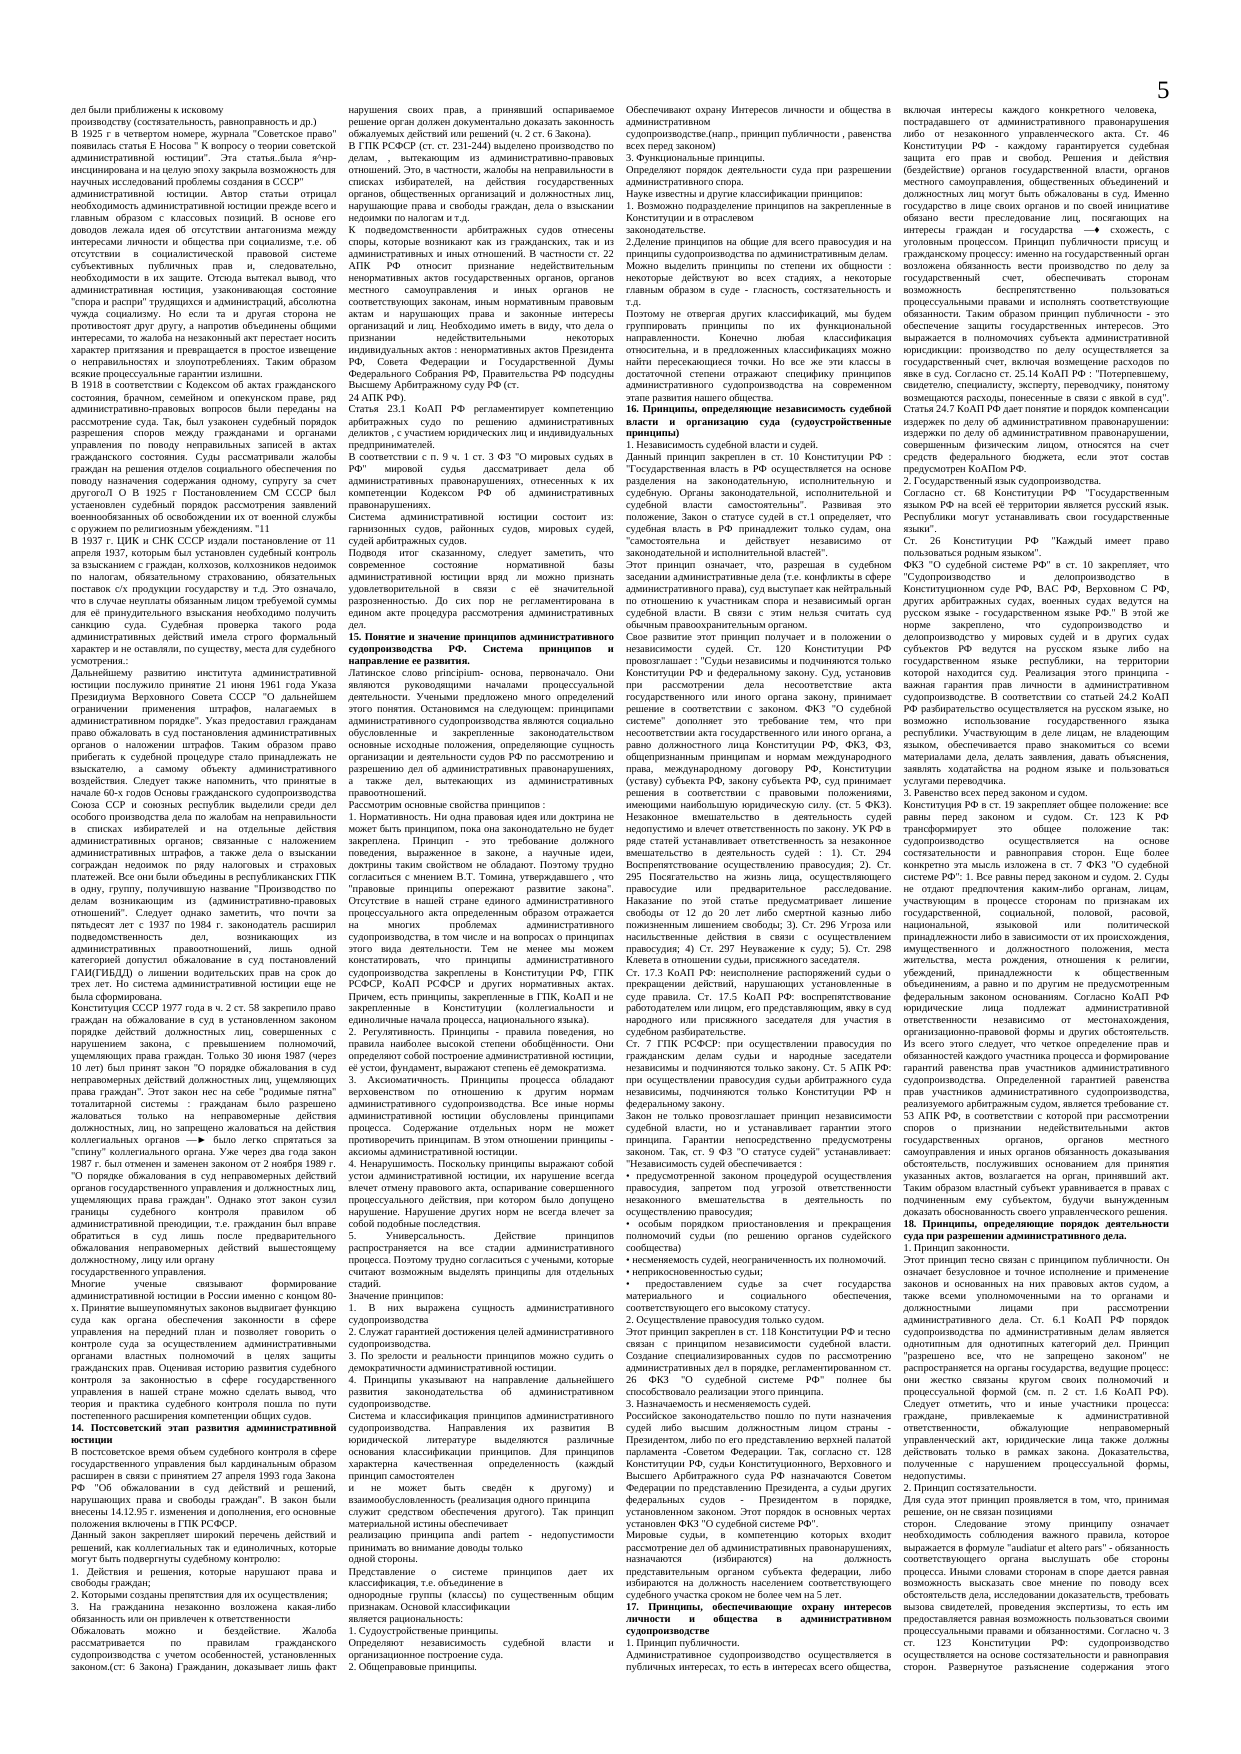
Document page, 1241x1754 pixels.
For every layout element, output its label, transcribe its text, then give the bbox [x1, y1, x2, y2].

text Мировые судьи, в компетенцию которых входит рассмотрение дел об административных правонарушениях, назначаются (избираются) на должность представительным органом субъекта федерации, либо избираются на должность населением соответствующего судебного участка сроком не более чем на 5 лет. [626, 1529, 892, 1601]
text Подводя итог сказанному, следует заметить, что современное состояние нормативной базы административной юстиции вряд ли можно признать удовлетворительной в связи с её значительной разрозненностью. До сих пор не регламентирована в едином акте процедура рассмотрения административных дел. [348, 547, 614, 631]
text Конституция СССР 1977 года в ч. 2 ст. 58 закрепило право граждан на обжалование в суд в установленном законом порядке действий должностных лиц, совершенных с нарушением закона, с превышением полномочий, ущемляющих права граждан. Только 30 июня 1987 (через 10 лет) был принят закон "О порядке обжалования в суд неправомерных действий должностных лиц, ущемляющих права граждан". Этот закон нес на себе "родимые пятна" тоталитарной системы : гражданам было разрешено жаловаться только на неправомерные действия должностных, лиц, но запрещено жаловаться на действия коллегиальных органов —► было легко спрятаться за "спину" коллегиального органа. Уже через два года закон 1987 г. был отменен и заменен законом от 2 ноября 1989 г. "О порядке обжалования в суд неправомерных действий органов государственного управления и должностных лиц, ущемляющих права граждан". Однако этот закон сузил границы судебного контроля правилом об административной преюдиции, т.е. гражданин был вправе обратиться в суд лишь после предварительного обжалования неправомерных действий вышестоящему должностному, лицу или органу [71, 1002, 337, 1266]
text Для суда этот принцип проявляется в том, что, принимая решение, он не связан позициями [903, 1493, 1169, 1517]
text Определяют независимость судебной власти и организационное построение суда. [348, 1637, 614, 1661]
text Многие ученые связывают формирование административной юстиции в России именно с концом 80-х. Принятие вышеупомянутых законов выдвигает функцию суда как органа обеспечения законности в сфере управления на передний план и позволяет говорить о контроле суда за осуществлением административными органами властных полномочий в целях защиты гражданских прав. Оценивая историю развития судебного контроля за законностью в сфере государственного управления в нашей стране можно сделать вывод, что теория и практика судебного контроля пошла по пути постепенного расширения компетенции общих судов. [71, 1278, 337, 1421]
text 2. Служат гарантией достижения целей административного судопроизводства. [348, 1326, 614, 1349]
text Дальнейшему развитию института административной юстиции послужило принятие 21 июня 1961 года Указа Президиума Верховного Совета СССР "О дальнейшем ограничении применения штрафов, налагаемых в административном порядке". Указ предоставил гражданам право обжаловать в суд постановления административных органов о наложении штрафов. Таким образом право прибегать к судебной процедуре стало принадлежать не взыскателю, а самому объекту административного воздействия. Следует также напомнить, что принятые в начале 60-х годов Основы гражданского судопроизводства Союза ССР и союзных республик выделили среди дел особого производства дела по жалобам на неправильности в списках избирателей и на отдельные действия административных органов; связанные с наложением административных штрафов, а также дела о взыскании сограждан недоимок по ряду налоговых и страховых платежей. Bce они были объедины в республиканских ГПК в одну, группу, получившую название "Производство по дeлам возникающим из (административно-правовых отношений". Следует однако заметить, что почти за пятьдесят лет с 1937 по 1984 г. законодатель расширил подведомственность дел, возникающих из административных правоотношений, лишь одной категорией допустил обжалование в суд постановлений ГАИ(ГИБДД) о лишении водительских прав на срок до трех лет. Но система административной юстиции еще не была сформирована. [71, 667, 337, 1002]
text 1. Возможно подразделение принципов на закрепленные в Конституции и в отраслевом [626, 199, 892, 223]
text Латинское слово principium- основа, первоначало. Они являются руководящими началами процессуальной деятельности. Учеными предложено много определений этого понятия. Остановимся на следующем: принципами административного судопроизводства являются социально обусловленные и закрепленные законодательством основные исходные положения, определяющие сущность организации и деятельности судов РФ по рассмотрению и разрешению дел об административных правонарушениях, а также дел, вытекающих из административных правоотношений. [348, 667, 614, 798]
text Ст. 17.3 КоАП РФ: неисполнение распоряжений судьи о прекращении действий, нарушающих установленные в суде правила. Ст. 17.5 КоАП РФ: воспрепятствование работодателем или лицом, его представляющим, явку в суд народного или присяжного заседателя для участия в судебном разбирательстве. [626, 966, 892, 1038]
text Этот принцип тесно связан с принципом публичности. Он означает безусловное и точное исполнение и применение законов и основанных на них правовых актов судом, а также всеми уполномоченными на то органами и должностными лицами при рассмотрении административного дела. Ст. 6.1 КоАП РФ порядок судопроизводства по административным делам является однотипным для однотипных категорий дел. Принцип "разрешено все, что не запрещено законом" не распространяется на органы государства, ведущие процесс: они жестко связаны кругом своих полномочий и процессуальной формой (см. п. 2 ст. 1.6 КоАП РФ). Следует отметить, что и иные участники процесса: граждане, привлекаемые к административной ответственности, обжалующие неправомерный управленческий акт, юридические лица также должны действовать только в рамках закона. Доказательства, полученные с нарушением процессуальной формы, недопустимы. [903, 1254, 1169, 1481]
text 3. Аксиоматичность. Принципы процесса обладают верховенством по отношению к другим нормам административного судопроизводства. Все иные нормы административной юстиции обусловлены принципами процесса. Содержание отдельных норм не может противоречить принципам. В этом отношении принципы - аксиомы административной юстиции. [348, 1074, 614, 1158]
text В 1918 в соответствии с Кодексом об актах гражданского состояния, брачном, семейном и опекунском праве, ряд административно-правовых вопросов были переданы на рассмотрение суда. Так, был узаконен судебный порядок разрешения споров между гражданами и органами управления по поводу неправильных записей в актах гражданского состояния. Суды рассматривали жалобы граждан на решения отделов социального обеспечения по поводу назначения содержания одному, супругу за счет другогоЛ О В 1925 г Постановлением СМ СССР был устаеновлен судебный порядок рассмотрения заявлений военнообязанных об освобождении их от военной службы с оружием по религиозным убеждениям. "11 [71, 379, 337, 535]
text Ст. 26 Конституции РФ "Каждый имеет право пользоваться родным языком". [903, 535, 1169, 559]
text Статья 23.1 КоАП РФ регламентирует компетенцию арбитражных судо по решению административных деликтов , с участием юридических лиц и индивидуальных предпринимателей. [348, 403, 614, 451]
text 1. В них выражена сущность административного судопроизводства [348, 1302, 614, 1326]
text однородные группы (классы) по существенным общим признакам. Основой классификации [348, 1589, 614, 1613]
text В соответствии с п. 9 ч. 1 ст. 3 ФЗ "О мировых судьях в РФ" мировой судья дассматривает дела об административных правонарушениях, отнесенных к их компетенции Кодексом РФ об административных правонарушениях. [348, 451, 614, 511]
text Этот принцип означает, что, разрешая в судебном заседании административные дела (т.е. конфликты в сфере административного права), суд выступает как нейтральный по отношению к участникам спора и независимый орган судебной власти. В связи с этим нельзя считать суд обычным правоохранительным органом. [626, 559, 892, 631]
text Обеспечивают охрану Интересов личности и общества в административном [626, 104, 892, 128]
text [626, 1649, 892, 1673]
text Данный принцип закреплен в ст. 10 Конституции РФ : "Государственная власть в РФ осуществляется на основе разделения на законодательную, исполнительную и судебную. Органы законодательной, исполнительной и судебной власти самостоятельны". Развивая это положение, Закон о статусе судей в ст.1 определяет, что судебная власть в РФ принадлежит только судам, она "самостоятельна и действует независимо от законодательной и исполнительной властей". [626, 451, 892, 559]
text К подведомственности арбитражных судов отнесены споры, которые возникают как из гражданских, так и из административных и иных отношений. В частности ст. 22 АПК РФ относит признание недействительным ненормативных актов государственных органов, органов местного самоуправления и иных органов не соответствующих законам, иным нормативным правовым актам и нарушающих права и законные интересы организаций и лиц. Необходимо иметь в виду, что дела о признании недействительными некоторых индивидуальных актов : ненормативных актов Президента РФ, Совета Федерации и Государственной Думы Федерального Собрания РФ, Правительства РФ подсудны Высшему Арбитражному суду РФ (ст. [348, 223, 614, 391]
text В 1925 г в четвертом номере, журнала "Советское право" появилась статья Е Носова " К вопросу о теории советской административной юстиции". Эта статья..была я^нр-инсцинирована и на целую эпоху закрыла возможность для научных исследований проблемы создания в СССР" [71, 128, 337, 188]
text Поэтому не отвергая других классификаций, мы будем группировать принципы по их функциональной направленности. Конечно любая классификация относительна, и в предложенных классификациях можно найти пересекающиеся точки. Но все же эти классы в достаточной степени отражают специфику принципов административного судопроизводства на современном этапе развития нашего общества. [626, 307, 892, 403]
text Система административной юстиции состоит из: гарнизонных судов, районных судов, мировых судей, судей арбитражных судов. [348, 511, 614, 547]
text Свое развитие этот принцип получает и в положении о независимости судей. Ст. 120 Конституции РФ провозглашает : "Судьи независимы и подчиняются только Конституции РФ и федеральному закону. Суд, установив при рассмотрении дела несоответствие акта государственного или иного органа закону, принимает решение в соответствии с законом. ФКЗ "О судебной системе" дополняет это требование тем, что при несоответствии акта государственного или иного органа, а равно должностного лица Конституции РФ, ФКЗ, ФЗ, общепризнанным принципам и нормам международного права, международному договору РФ, Конституции (уставу) субъекта РФ, закону субъекта РФ, суд принимает решения в соответствии с правовыми положениями, имеющими наибольшую юридическую силу. (ст. 5 ФКЗ). Незаконное вмешательство в деятельность судей недопустимо и влечет ответственность по закону. УК РФ в ряде статей устанавливает ответственность за незаконное вмешательство в деятельность судей : 1). Ст. 294 Воспрепятствование осуществлению правосудия; 2). Ст. 295 Посягательство на жизнь лица, осуществляющего правосудие или предварительное расследование. Наказание по этой статье предусматривает лишение свободы от 12 до 20 лет либо смертной казнью либо пожизненным лишением свободы; 3). Ст. 296 Угроза или насильственные действия в связи с осуществлением правосудия; 4) Ст. 297 Неуважение к суду; 5). Ст. 298 Клевета в отношении судьи, присяжного заседателя. [626, 631, 892, 966]
text Данный закон закрепляет широкий перечень действий и решений, как коллегиальных так и единоличных, которые могут быть подвергнуты судебному контролю: [71, 1529, 337, 1565]
text 18. Принципы, определяющие порядок деятельности суда при разрешении административного дела. [903, 1218, 1169, 1242]
text Можно выделить принципы по степени их общности : некоторые действуют во всех стадиях, а некоторые главным образом в суде - гласность, состязательность и т.д. [626, 259, 892, 307]
text В ГПК РСФСР (ст. ст. 231-244) выделено производство по делам, , вытекающим из административно-правовых отношений. Это, в частности, жалобы на неправильности в списках избирателей, на действия государственных органов, общественных организаций и должностных лиц, нарушающие права и свободы граждан, дела о взыскании недоимки по налогам и т.д. [348, 140, 614, 223]
text • предоставлением судье за счет государства материального и социального обеспечения, соответствующего его высокому статусу. [626, 1278, 892, 1314]
text 16. Принципы, определяющие независимость судебной власти и организацию суда (судоустройственные принципы) [626, 403, 892, 439]
text Представление о системе принципов дает их классификация, т.е. объединение в [348, 1565, 614, 1589]
text Этот принцип закреплен в ст. 118 Конституции РФ и тесно связан с принципом независимости судебной власти. Создание специализированных судов по рассмотрению административных дел в порядке, регламентированном ст. 26 ФКЗ "О судебной системе РФ" полнее бы способствовало реализации этого принципа. [626, 1326, 892, 1397]
text 14. Постсоветский этап развития административной юстиции [71, 1421, 337, 1445]
text Закон не только провозглашает принцип независимости судебной власти, но и устанавливает гарантии этого принципа. Гарантии непосредственно предусмотрены законом. Так, ст. 9 ФЗ "О статусе судей" устанавливает: "Независимость судей обеспечивается : [626, 1110, 892, 1170]
text законодательстве. [626, 223, 892, 236]
text Российское законодательство пошло по пути назначения судей либо высшим должностным лицом страны - Президентом, либо по его представлению верхней палатой парламента -Советом Федерации. Так, согласно ст. 128 Конституции РФ, судьи Конституционного, Верховного и Высшего Арбитражного суда РФ назначаются Советом Федерации по представлению Президента, а судьи других федеральных судов - Президентом в порядке, установленном законом. Этот порядок в основных чертах установлен ФКЗ "О судебной системе РФ". [626, 1409, 892, 1529]
text В постсоветское время объем судебного контроля в сфере государственного управления был кардинальным образом расширен в связи с принятием 27 апреля 1993 года Закона РФ "Об обжаловании в суд действий и решений, нарушающих права и свободы граждан". В закон были внесены 14.12.95 г. изменения и дополнения, его основные положения включены в ГПК РСФСР. [71, 1445, 337, 1529]
text 3. На гражданина незаконно возложена какая-либо обязанность или он привлечен к ответственности [71, 1601, 337, 1625]
text служит средством обеспечения другого). Так принцип материальной истины обеспечивает [348, 1505, 614, 1529]
text Определяют порядок деятельности суда при разрешении административного спора. [626, 164, 892, 188]
text 15. Понятие и значение принципов административного судопроизводства РФ. Система принципов и направление ее развития. [348, 631, 614, 667]
text Рассмотрим основные свойства принципов : [348, 798, 614, 811]
text 4. Принципы указывают на направление дальнейшего развития законодательства об административном судопроизводстве. [348, 1373, 614, 1409]
text • предусмотренной законом процедурой осуществления правосудия, запретом под угрозой ответственности незаконного вмешательства в деятельность по осуществлению правосудия; [626, 1170, 892, 1218]
text 17. Принципы, обеспечивающие охрану интересов личности и общества в административном судопроизводстве [626, 1601, 892, 1637]
text • особым порядком приостановления и прекращения полномочий судьи (по решению органов судейского сообщества) [626, 1218, 892, 1254]
text 1. Нормативность. Ни одна правовая идея или доктрина не может быть принципом, пока она законодательно не будет закреплена. Принцип - это требование должного поведения, выраженное в законе, а научные идеи, доктрины таким свойством не обладают. Поэтому трудно согласиться с мнением В.Т. Томина, утверждавшего , что "правовые принципы опережают развитие закона". Отсутствие в нашей стране единого административного процессуального акта определенным образом отражается на многих проблемах административного судопроизводства, в том числе и на вопросах о принципах этого вида деятельности. Тем не менее мы можем констатировать, что принципы административного судопроизводства закреплены в Конституции РФ, ГПК РСФСР, КоАП РСФСР и других нормативных актах. Причем, есть принципы, закрепленные в ГПК, КоАП и не закрепленные в Конституции (коллегиальности и единоличные начала процесса, национального языка). [348, 811, 614, 1026]
text и не может быть сведён к другому) и взаимообусловленность (реализация одного принципа [348, 1481, 614, 1505]
text 1. Действия и решения, которые нарушают права и свободы граждан; [71, 1565, 337, 1589]
text административной юстиции. Автор статьи отрицал необходимость административной юстиции прежде всего и главным образом с классовых позиций. В основе его доводов лежала идея об отсутствии антагонизма между интересами личности и общества при социализме, т.е. об отсутствии в социалистической правовой системе субъективных публичных прав и, следовательно, необходимости в их защите. Отсюда вытекал вывод, что административная юстиция, узаконивающая состояние "спора и распри" трудящихся и администраций, абсолютна чужда социализму. Но если та и другая сторона не противостоят друг другу, а напротив объединены общими интересами, то жалоба на незаконный акт перестает носить характер притязания и превращается в простое извещение о неправильностях и злоупотреблениях. Таким образом всякие процессуальные гарантии излишни. [71, 188, 337, 379]
text Система и классификация принципов административного судопроизводства. Направления их развития В юридической литературе выделяются различные основания классификации принципов. Для принципов характерна качественная определенность (каждый принцип самостоятелен [348, 1409, 614, 1481]
text Согласно ст. 68 Конституции РФ "Государственным языком РФ на всей её территории является русский язык. Республики могут устанавливать свои государственные языки". [903, 487, 1169, 535]
text 5. Универсальность. Действие принципов распространяется на все стадии административного процесса. Поэтому трудно согласиться с учеными, которые считают возможным выделять принципы для отдельных стадий. [348, 1230, 614, 1290]
text 2. Регулятивность. Принципы - правила поведения, но правила наиболее высокой степени обобщённости. Они определяют собой построение административной юстиции, её устои, фундамент, выражают степень её демократизма. [348, 1026, 614, 1074]
text судопроизводстве.(напр., принцип публичности , равенства всех перед законом) [626, 128, 892, 152]
text Конституция РФ в ст. 19 закрепляет общее положение: все равны перед законом и судом. Ст. 123 К РФ трансформирует это общее положение так: судопроизводство осуществляется на основе состязательности и равноправия сторон. Еще более конкретно эта мысль изложена в ст. 7 ФКЗ "О судебной системе РФ": 1. Все равны перед законом и судом. 2. Суды не отдают предпочтения каким-либо органам, лицам, участвующим в процессе сторонам по признакам их государственной, социальной, половой, расовой, национальной, языковой или политической принадлежности либо в зависимости от их происхождения, имущественного и должностного положения, места жительства, места рождения, отношения к религии, убеждений, принадлежности к общественным объединениям, а равно и по другим не предусмотренным федеральным законом основаниям. Согласно КоАП РФ юридические лица подлежат административной ответственности независимо от местонахождения, организационно-правовой формы и других обстоятельств. Из всего этого следует, что четкое определение прав и обязанностей каждого участника процесса и формирование гарантий равенства прав участников административного судопроизводства. Определенной гарантией равенства прав участников административного судопроизводства, реализуемого арбитражным судом, является требование ст. 53 АПК РФ, в соответствии с которой при рассмотрении споров о признании недействительными актов государственных органов, органов местного самоуправления и иных органов обязанность доказывания обстоятельств, послуживших основанием для принятия указанных актов, возлагается на орган, принявший акт. Таким образом властный субъект уравнивается в правах с подчиненным ему субъектом, будучи вынужденным доказать обоснованность своего управленческого решения. [903, 798, 1169, 1218]
text В 1937 г. ЦИК и СНК СССР издали постановление от 11 апреля 1937, которым был установлен судебный контроль за взысканием с граждан, колхозов, колхозников недоимок по налогам, обязательному страхованию, обязательных поставок с/х продукции государству и т.д. Это означало, что в случае неуплаты обязанным лицом требуемой суммы для её принудительного взыскания необходимо получить санкцию суда. Судебная проверка такого рода административных действий имела строго формальный характер и не оставляли, по существу, места для судебного усмотрения.: [71, 535, 337, 667]
text реализацию принципа andi partem - недопустимости принимать во внимание доводы только [348, 1529, 614, 1553]
text Ст. 7 ГПК РСФСР: при осуществлении правосудия по гражданским делам судьи и народные заседатели независимы и подчиняются только закону. Ст. 5 АПК РФ: при осуществлении правосудия судьи арбитражного суда независимы, подчиняются только Конституции РФ н федеральному закону. [626, 1038, 892, 1110]
text ФКЗ "О судебной системе РФ" в ст. 10 закрепляет, что "Судопроизводство и делопроизводство в Конституционном суде РФ, ВАС РФ, Верховном С РФ, других арбитражных судах, военных судах ведутся на русском языке - государственном языке РФ." В этой же норме закреплено, что судопроизводство и делопроизводство у мировых судей и в других судах субъектов РФ ведутся на русском языке либо на государственном языке республики, на территории которой находится суд. Реализация этого принципа - важная гарантия прав личности в административном судопроизводстве. В соответствии со статьей 24.2 КоАП РФ разбирательство осуществляется на русском языке, но возможно использование государственного языка республики. Участвующим в деле лицам, не владеющим языком, обеспечивается право знакомиться со всеми материалами дела, делать заявления, давать объяснения, заявлять ходатайства на родном языке и пользоваться услугами переводчика. [903, 559, 1169, 787]
text 4. Ненарушимость. Поскольку принципы выражают собой устои административной юстиции, их нарушение всегда влечет отмену правового акта, оспаривание совершенного процессуального действия, при котором было допущено нарушение. Нарушение других норм не всегда влечет за собой подобные последствия. [348, 1158, 614, 1230]
text 3. По зрелости и реальности принципов можно судить о демократичности административной юстиции. [348, 1349, 614, 1373]
